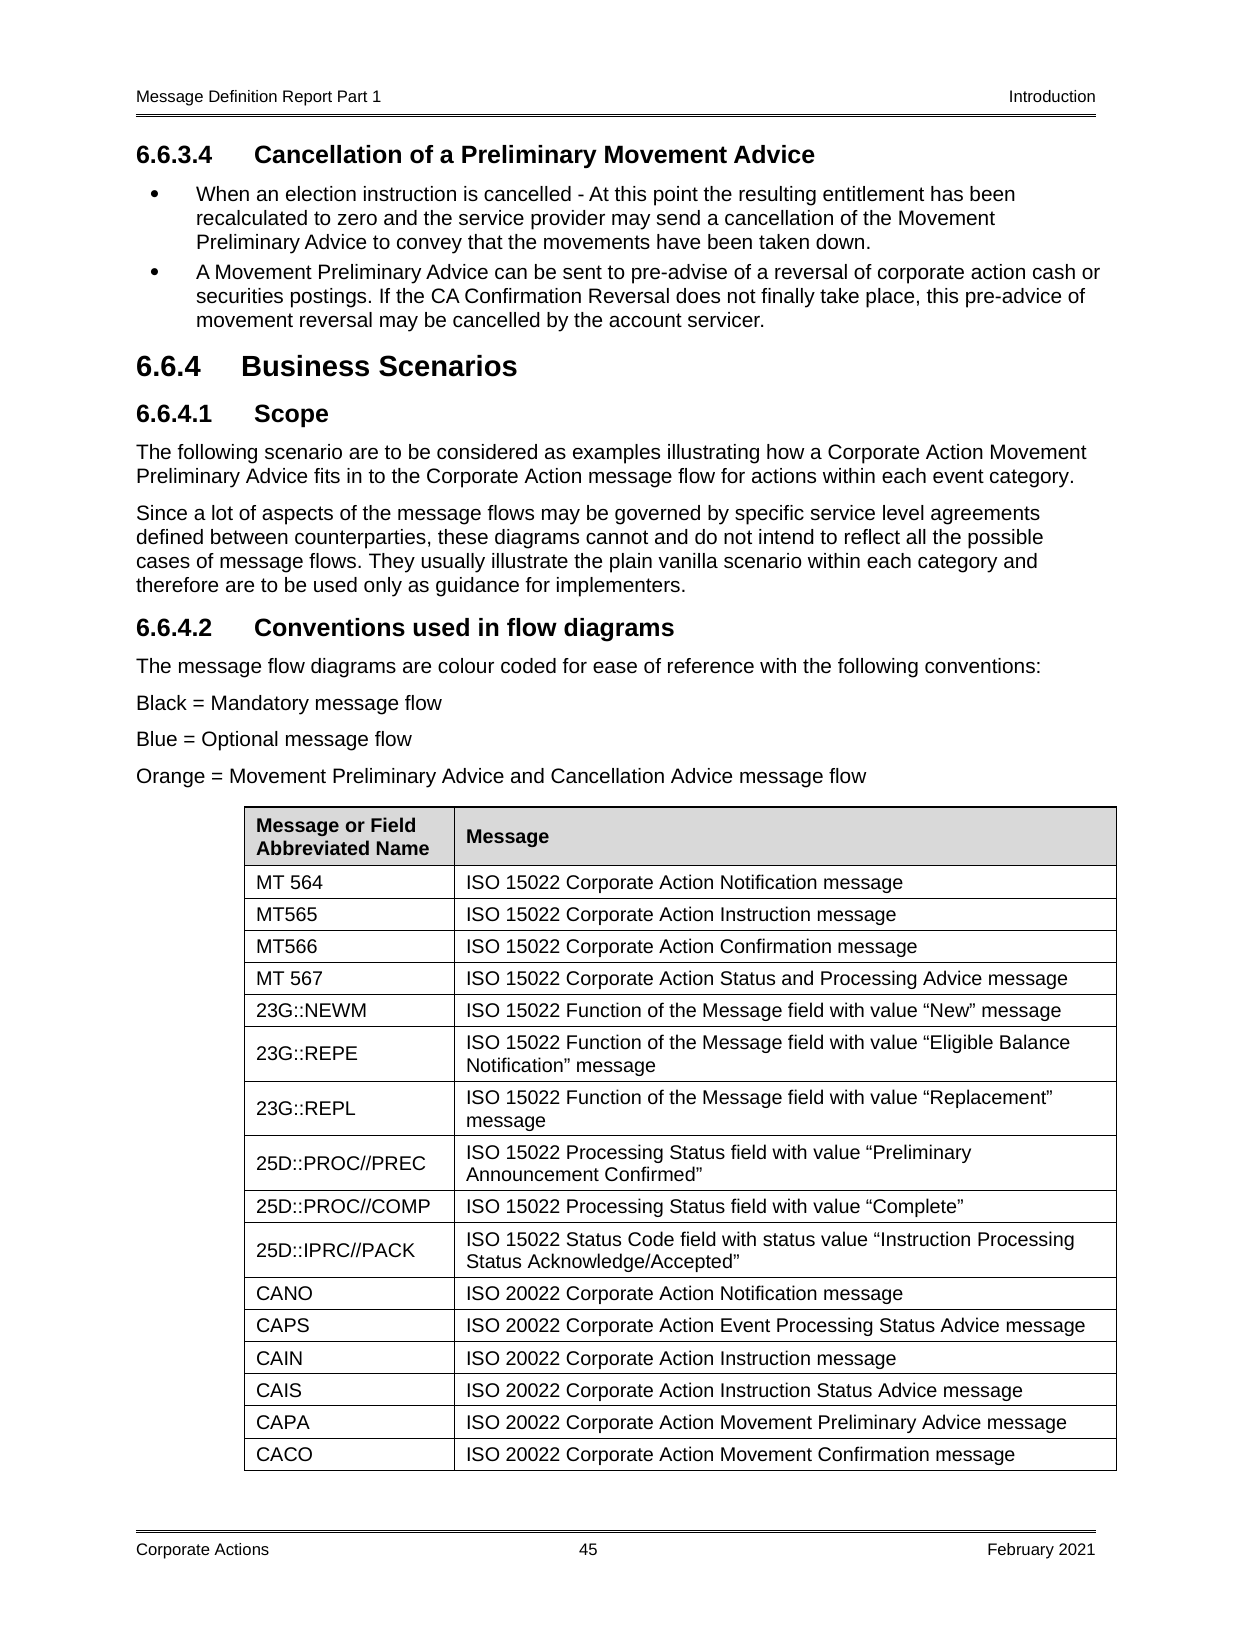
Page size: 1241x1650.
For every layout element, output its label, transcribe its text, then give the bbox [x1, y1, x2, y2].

text Black = Mandatory message flow [136, 691, 1104, 715]
table_cell ISO 20022 Corporate Action Movement Preliminary Advice message [455, 1406, 1116, 1437]
table_header Message [455, 808, 1116, 865]
table_cell MT565 [245, 899, 454, 929]
subtitle Cancellation of a Preliminary Movement Advice [136, 141, 1104, 169]
subtitle Scope [136, 399, 1104, 428]
table_cell 23G::NEWM [245, 995, 454, 1026]
table_cell MT566 [245, 931, 454, 962]
table_cell 23G::REPL [245, 1082, 454, 1135]
list A Movement Preliminary Advice can be sent to pre-advise of a reversal of corporate action cash or securities postings. If the CA Confirmation Reversal does not finally take place, this pre-advice of movement reversal may be cancelled by the account servicer. [151, 260, 1104, 332]
table_cell CAIS [245, 1374, 454, 1405]
table_cell ISO 15022 Processing Status field with value “Complete” [455, 1191, 1116, 1222]
table_cell ISO 15022 Function of the Message field with value “Replacement” message [455, 1082, 1116, 1135]
table_cell CAIN [245, 1342, 454, 1373]
table_cell CANO [245, 1278, 454, 1309]
text Orange = Movement Preliminary Advice and Cancellation Advice message flow [136, 764, 1104, 788]
table_cell ISO 20022 Corporate Action Instruction message [455, 1342, 1116, 1373]
table_cell MT 564 [245, 866, 454, 897]
text The message flow diagrams are colour coded for ease of reference with the following conventions: [136, 654, 1104, 678]
table_cell ISO 15022 Status Code field with status value “Instruction Processing Status Acknowledge/Accepted” [455, 1223, 1116, 1277]
table_cell 23G::REPE [245, 1027, 454, 1081]
table_cell ISO 15022 Processing Status field with value “Preliminary Announcement Confirmed” [455, 1136, 1116, 1190]
table_header Message or Field Abbreviated Name [245, 808, 454, 865]
subtitle Business Scenarios [136, 349, 1104, 382]
table_cell ISO 15022 Function of the Message field with value “Eligible Balance Notification” message [455, 1027, 1116, 1081]
table_cell ISO 20022 Corporate Action Notification message [455, 1278, 1116, 1309]
table_cell CACO [245, 1439, 454, 1469]
text Blue = Optional message flow [136, 727, 1104, 751]
table_cell 25D::IPRC//PACK [245, 1223, 454, 1277]
table_cell ISO 20022 Corporate Action Movement Confirmation message [455, 1439, 1116, 1469]
table_cell 25D::PROC//COMP [245, 1191, 454, 1222]
table_cell CAPA [245, 1406, 454, 1437]
table_cell ISO 15022 Corporate Action Confirmation message [455, 931, 1116, 962]
table_cell ISO 15022 Corporate Action Instruction message [455, 899, 1116, 929]
table_cell 25D::PROC//PREC [245, 1136, 454, 1190]
subtitle Conventions used in flow diagrams [136, 613, 1104, 642]
table_cell ISO 15022 Corporate Action Notification message [455, 866, 1116, 897]
table_cell ISO 15022 Function of the Message field with value “New” message [455, 995, 1116, 1026]
list When an election instruction is cancelled - At this point the resulting entitlement has been recalculated to zero and the service provider may send a cancellation of the Movement Preliminary Advice to convey that the movements have been taken down. [151, 182, 1104, 254]
table_cell ISO 15022 Corporate Action Status and Processing Advice message [455, 963, 1116, 994]
table_cell ISO 20022 Corporate Action Instruction Status Advice message [455, 1374, 1116, 1405]
table_cell MT 567 [245, 963, 454, 994]
text The following scenario are to be considered as examples illustrating how a Corporate Action Movement Preliminary Advice fits in to the Corporate Action message flow for actions within each event category. [136, 440, 1104, 488]
table_cell CAPS [245, 1310, 454, 1341]
text Since a lot of aspects of the message flows may be governed by specific service level agreements defined between counterparties, these diagrams cannot and do not intend to reflect all the possible cases of message flows. They usually illustrate the plain vanilla scenario within each category and therefore are to be used only as guidance for implementers. [136, 501, 1104, 596]
table_cell ISO 20022 Corporate Action Event Processing Status Advice message [455, 1310, 1116, 1341]
